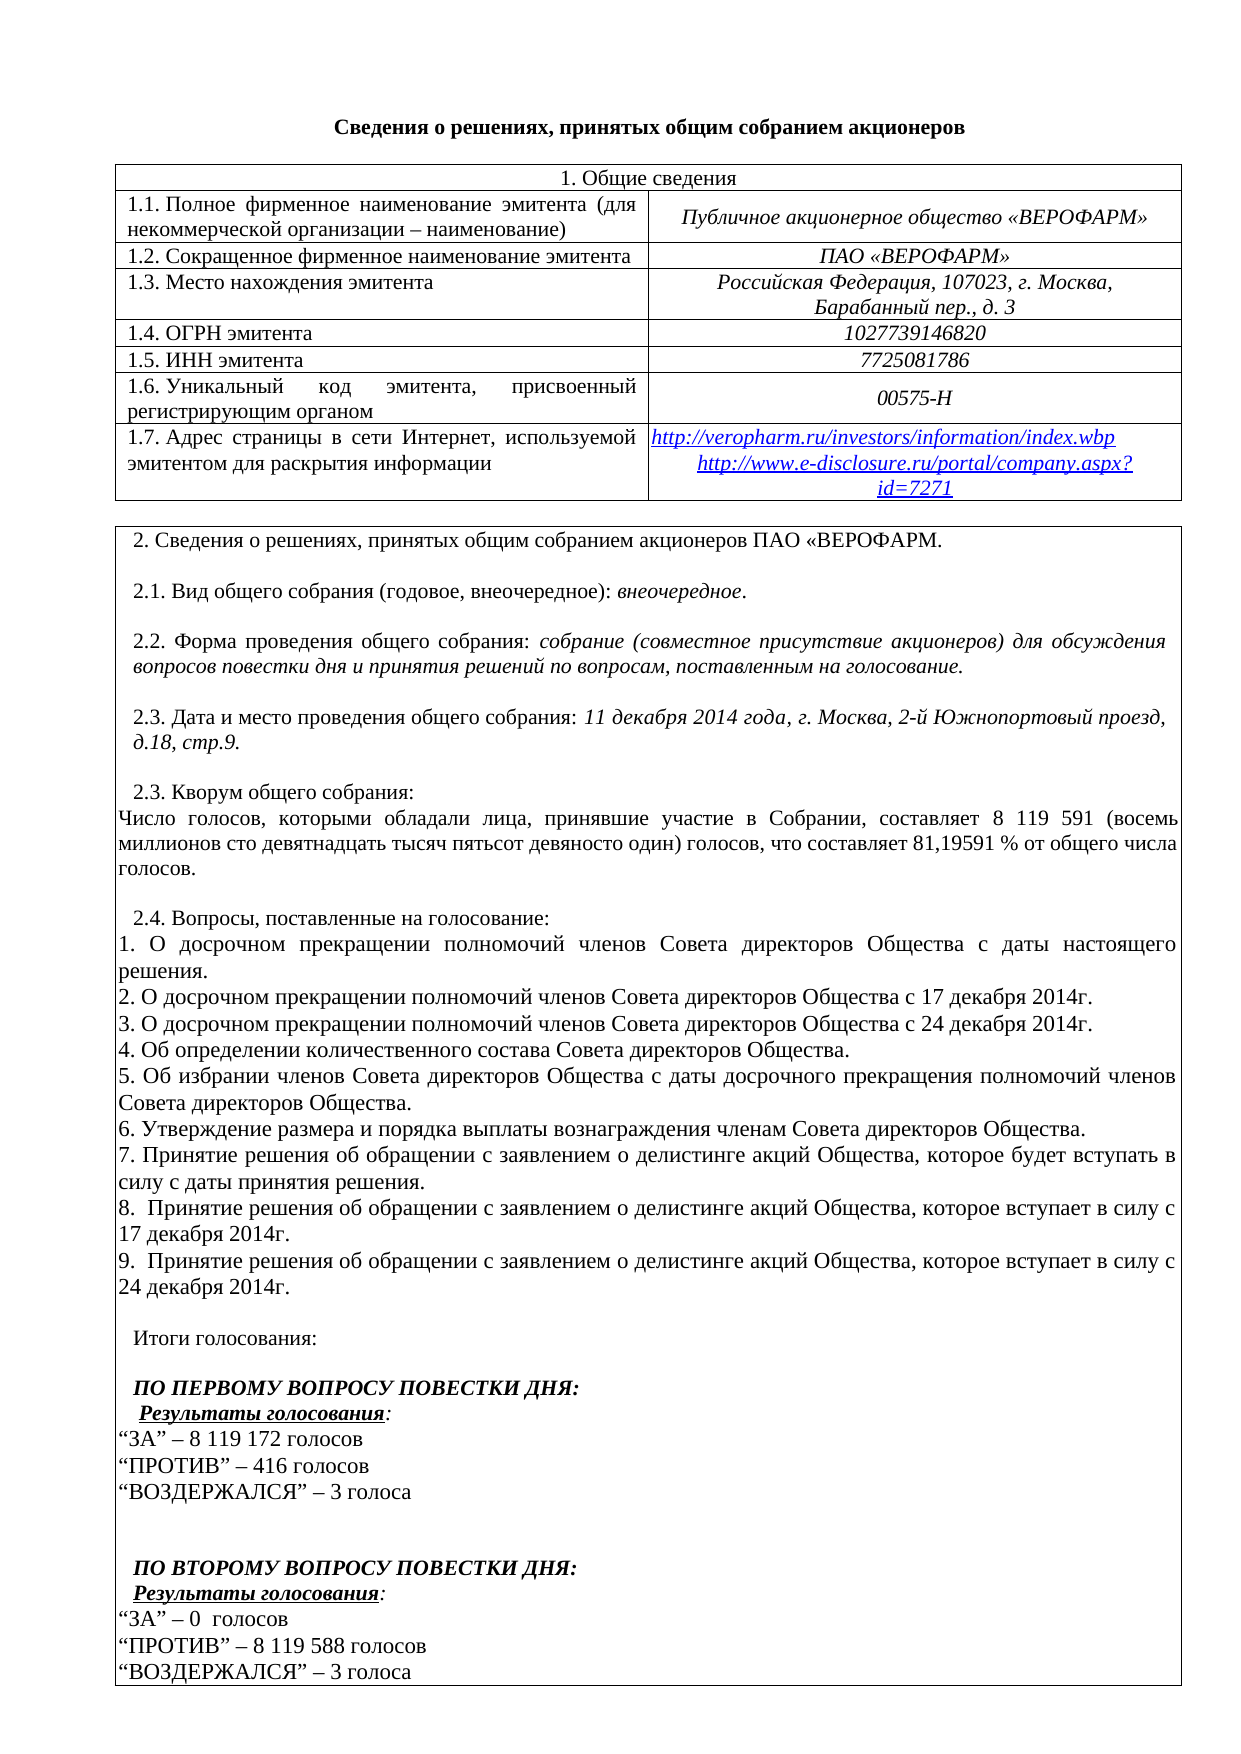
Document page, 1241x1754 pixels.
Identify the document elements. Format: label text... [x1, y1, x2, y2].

table_header 1. Общие сведения [116, 165, 1181, 190]
table_cell ПАО «ВЕРОФАРМ» [649, 243, 1181, 268]
table_cell 00575-Н [649, 373, 1181, 423]
text Сведения о решениях, принятых общим собранием акционеров [118, 114, 1181, 139]
table_cell Публичное акционерное общество «ВЕРОФАРМ» [649, 191, 1181, 242]
table_cell 1.2. Сокращенное фирменное наименование эмитента [116, 243, 648, 268]
table_cell 1.6. Уникальный код эмитента, присвоенный регистрирующим органом [116, 373, 648, 423]
table_cell Российская Федерация, . Москва, Барабанный пер., д. 3 [649, 269, 1181, 319]
table_cell 1.1. Полное фирменное наименование эмитента (для некоммерческой организации – наименование) [116, 191, 648, 242]
table_cell 1027739146820 [649, 320, 1181, 346]
table_cell 1.3. Место нахождения эмитента [116, 269, 648, 319]
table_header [116, 527, 1181, 1684]
table_cell http://veropharm.ru/investors/information/index.wbp http://www.e-disclosure.ru/portal/company.aspx?id=7271 [649, 424, 1181, 500]
table_cell 1.7. Адрес страницы в сети Интернет, используемой эмитентом для раскрытия информации [116, 424, 648, 500]
table_cell 7725081786 [649, 347, 1181, 372]
table_cell 1.5. ИНН эмитента [116, 347, 648, 372]
table_cell 1.4. ОГРН эмитента [116, 320, 648, 346]
